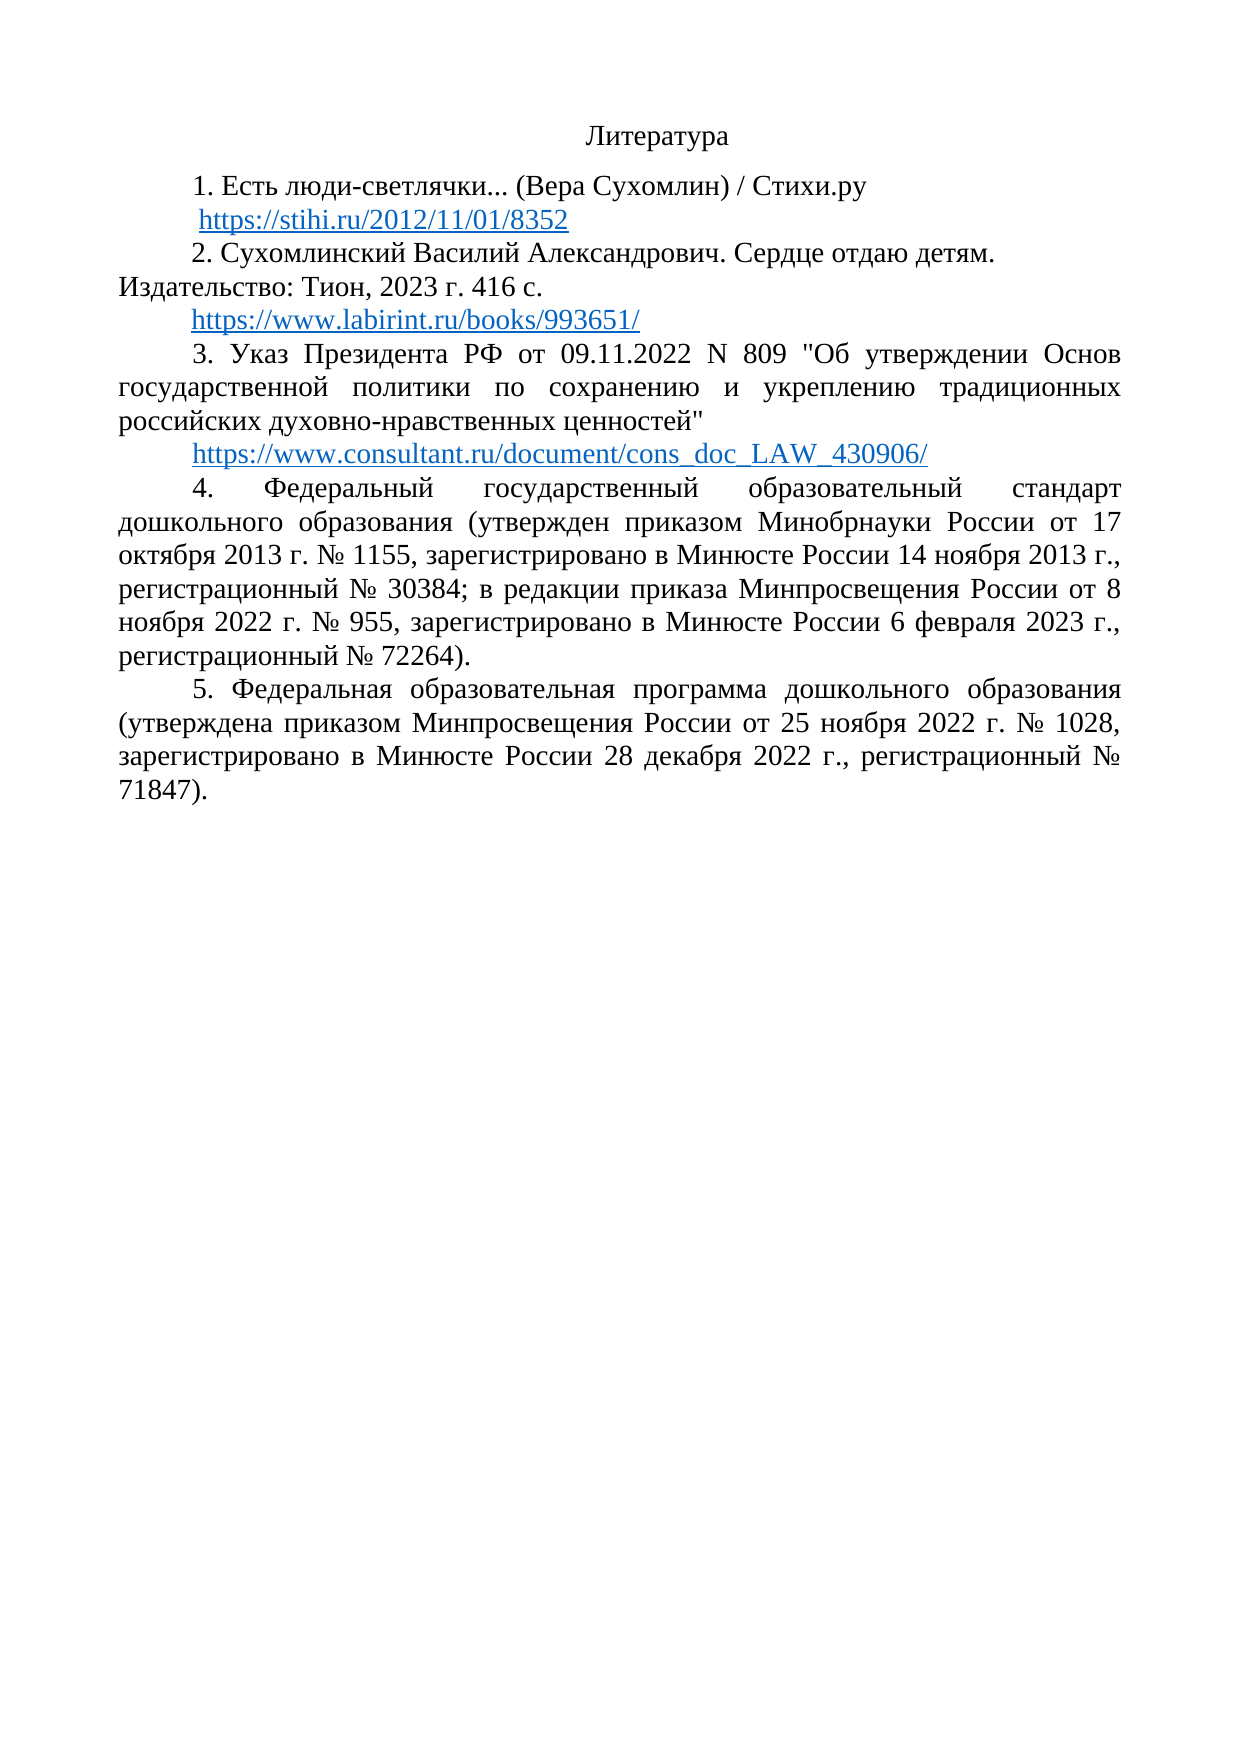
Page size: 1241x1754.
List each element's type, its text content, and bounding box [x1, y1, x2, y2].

text https://www.consultant.ru/document/cons_doc_LAW_430906/ [118, 437, 1122, 470]
text 5. Федеральная образовательная программа дошкольного образования (утверждена приказом Минпросвещения России от 25 ноября 2022 г. № 1028, зарегистрировано в Минюсте России 28 декабря 2022 г., регистрационный № 71847). [118, 671, 1122, 806]
text 2. Сухомлинский Василий Александрович. Сердце отдаю детям. [118, 235, 1122, 269]
text 3. Указ Президента РФ от 09.11.2022 N 809 "Об утверждении Основ государственной политики по сохранению и укреплению традиционных российских духовно-нравственных ценностей" [118, 336, 1122, 437]
text 1. Есть люди-светлячки... (Вера Сухомлин) / Стихи.ру [118, 168, 1122, 202]
text https://www.labirint.ru/books/993651/ [118, 302, 1122, 336]
text 4. Федеральный государственный образовательный стандарт дошкольного образования (утвержден приказом Минобрнауки России от 17 октября 2013 г. № 1155, зарегистрировано в Минюсте России 14 ноября 2013 г., регистрационный № 30384; в редакции приказа Минпросвещения России от 8 ноября 2022 г. № 955, зарегистрировано в Минюсте России 6 февраля 2023 г., регистрационный № 72264). [118, 470, 1122, 671]
text Издательство: Тион, 2023 г. 416 с. [118, 269, 1122, 302]
text https://stihi.ru/2012/11/01/8352 [118, 202, 1122, 235]
text Литература [118, 118, 1122, 152]
